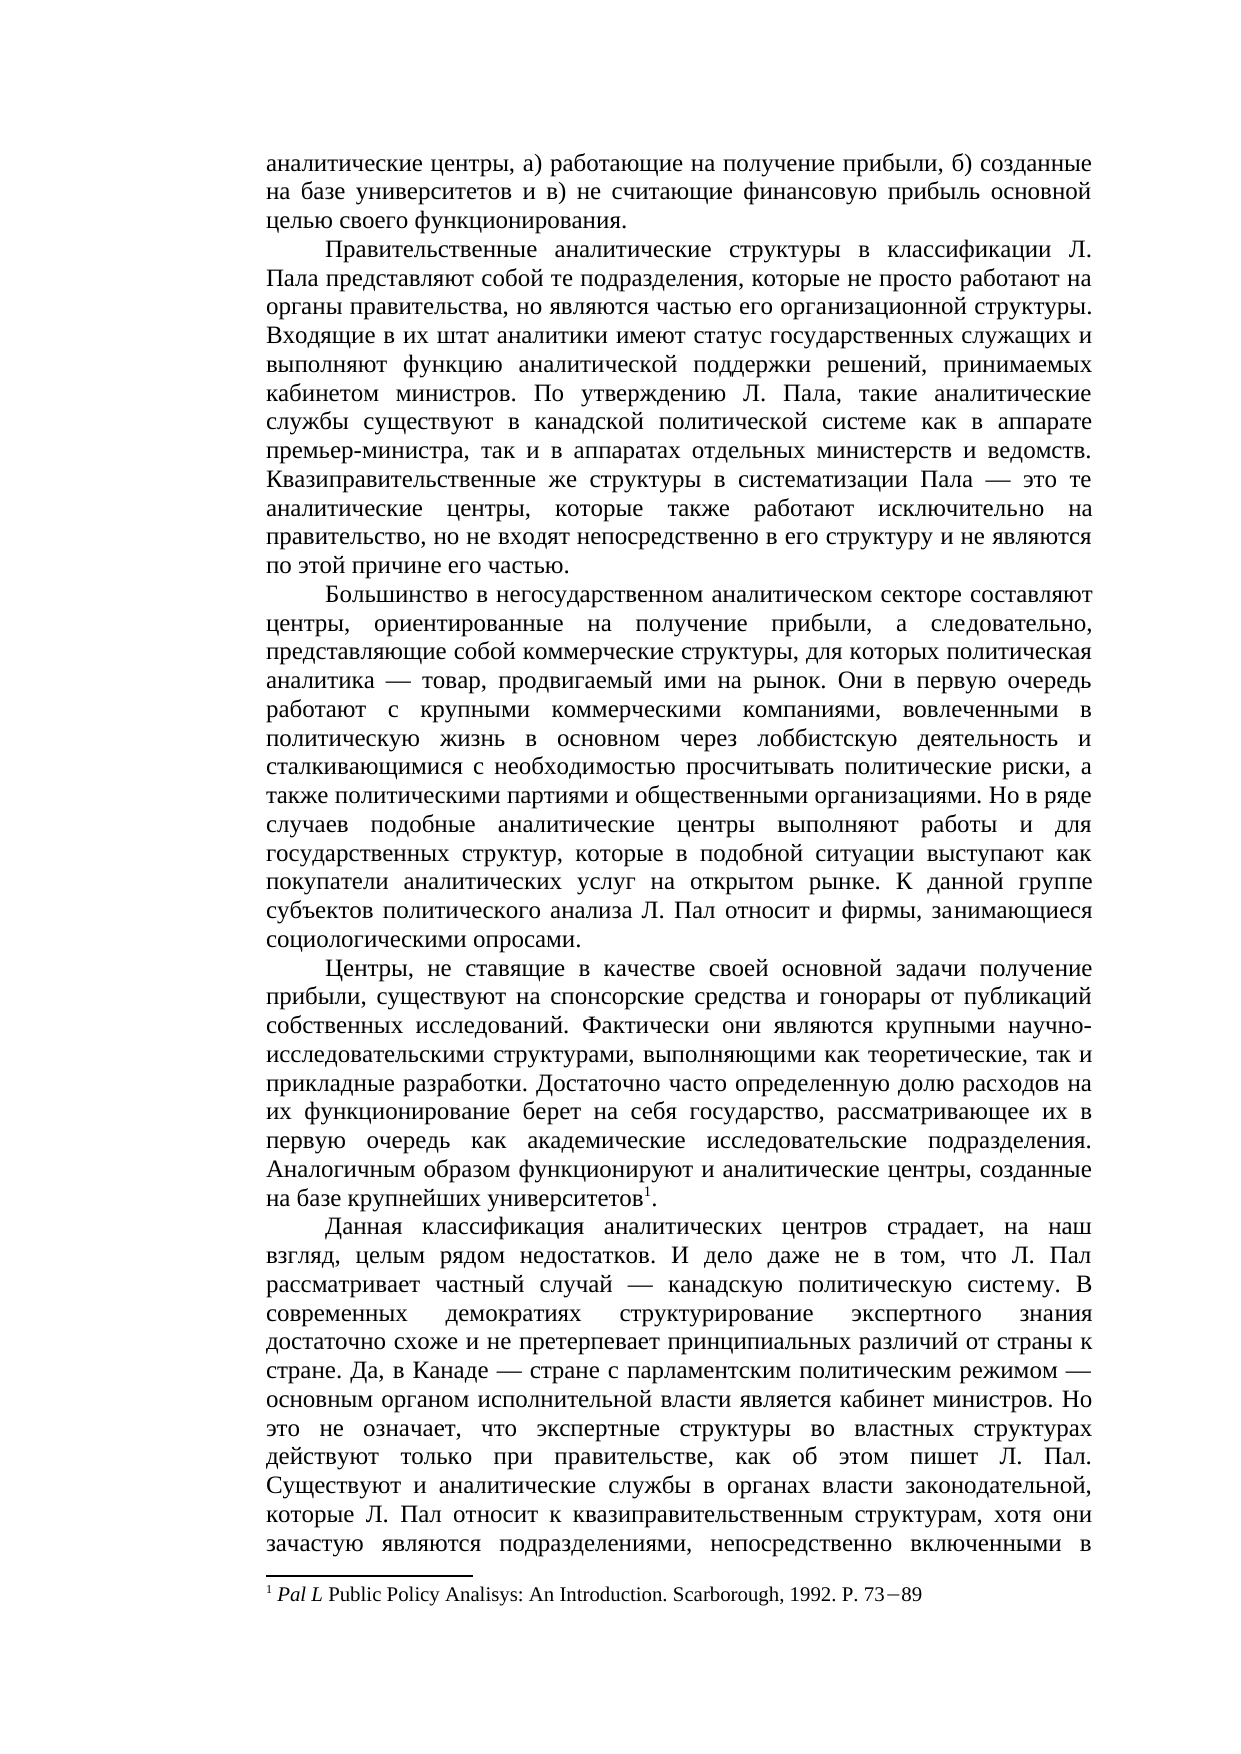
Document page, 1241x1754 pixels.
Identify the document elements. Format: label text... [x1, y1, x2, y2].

text Правительственные аналитические структуры в классификации Л. Пала представляют собой те подразделения, которые не просто работают на органы правительства, но являются частью его организационной структуры. Входящие в их штат аналитики имеют статус государственных служащих и выполняют функцию аналитической поддержки решений, принимаемых кабинетом министров. По утверждению Л. Пала, такие аналитические службы существуют в канадской политической системе как в аппарате премьер-министра, так и в аппаратах отдельных министерств и ведомств. Квазиправительственные же структуры в систематизации Пала — это те аналитические центры, которые также работают исключительно на правительство, но не входят непосредственно в его структуру и не являются по этой причине его частью. [266, 234, 1092, 579]
text Большинство в негосударственном аналитическом секторе составляют центры, ориентированные на получение прибыли, а следовательно, представляющие собой коммерческие структуры, для которых политическая аналитика — товар, продвигаемый ими на рынок. Они в первую очередь работают с крупными коммерческими компаниями, вовлеченными в политическую жизнь в основном через лоббистскую деятельность и сталкивающимися с необходимостью просчитывать политические риски, а также политическими партиями и общественными организациями. Но в ряде случаев подобные аналитические центры выполняют работы и для государственных структур, которые в подобной ситуации выступают как покупатели аналитических услуг на открытом рынке. К данной группе субъектов политического анализа Л. Пал относит и фирмы, занимающиеся социологическими опросами. [266, 579, 1092, 953]
text Центры, не ставящие в качестве своей основной задачи получение прибыли, существуют на спонсорские средства и гонорары от публикаций собственных исследований. Фактически они являются крупными научно-исследовательскими структурами, выполняющими как теоретические, так и прикладные разработки. Достаточно часто определенную долю расходов на их функционирование берет на себя государство, рассматривающее их в первую очередь как академические исследовательские подразделения. Аналогичным образом функционируют и аналитические центры, созданные на базе крупнейших университетов. [266, 953, 1092, 1211]
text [266, 148, 1092, 234]
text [266, 1211, 1092, 1556]
